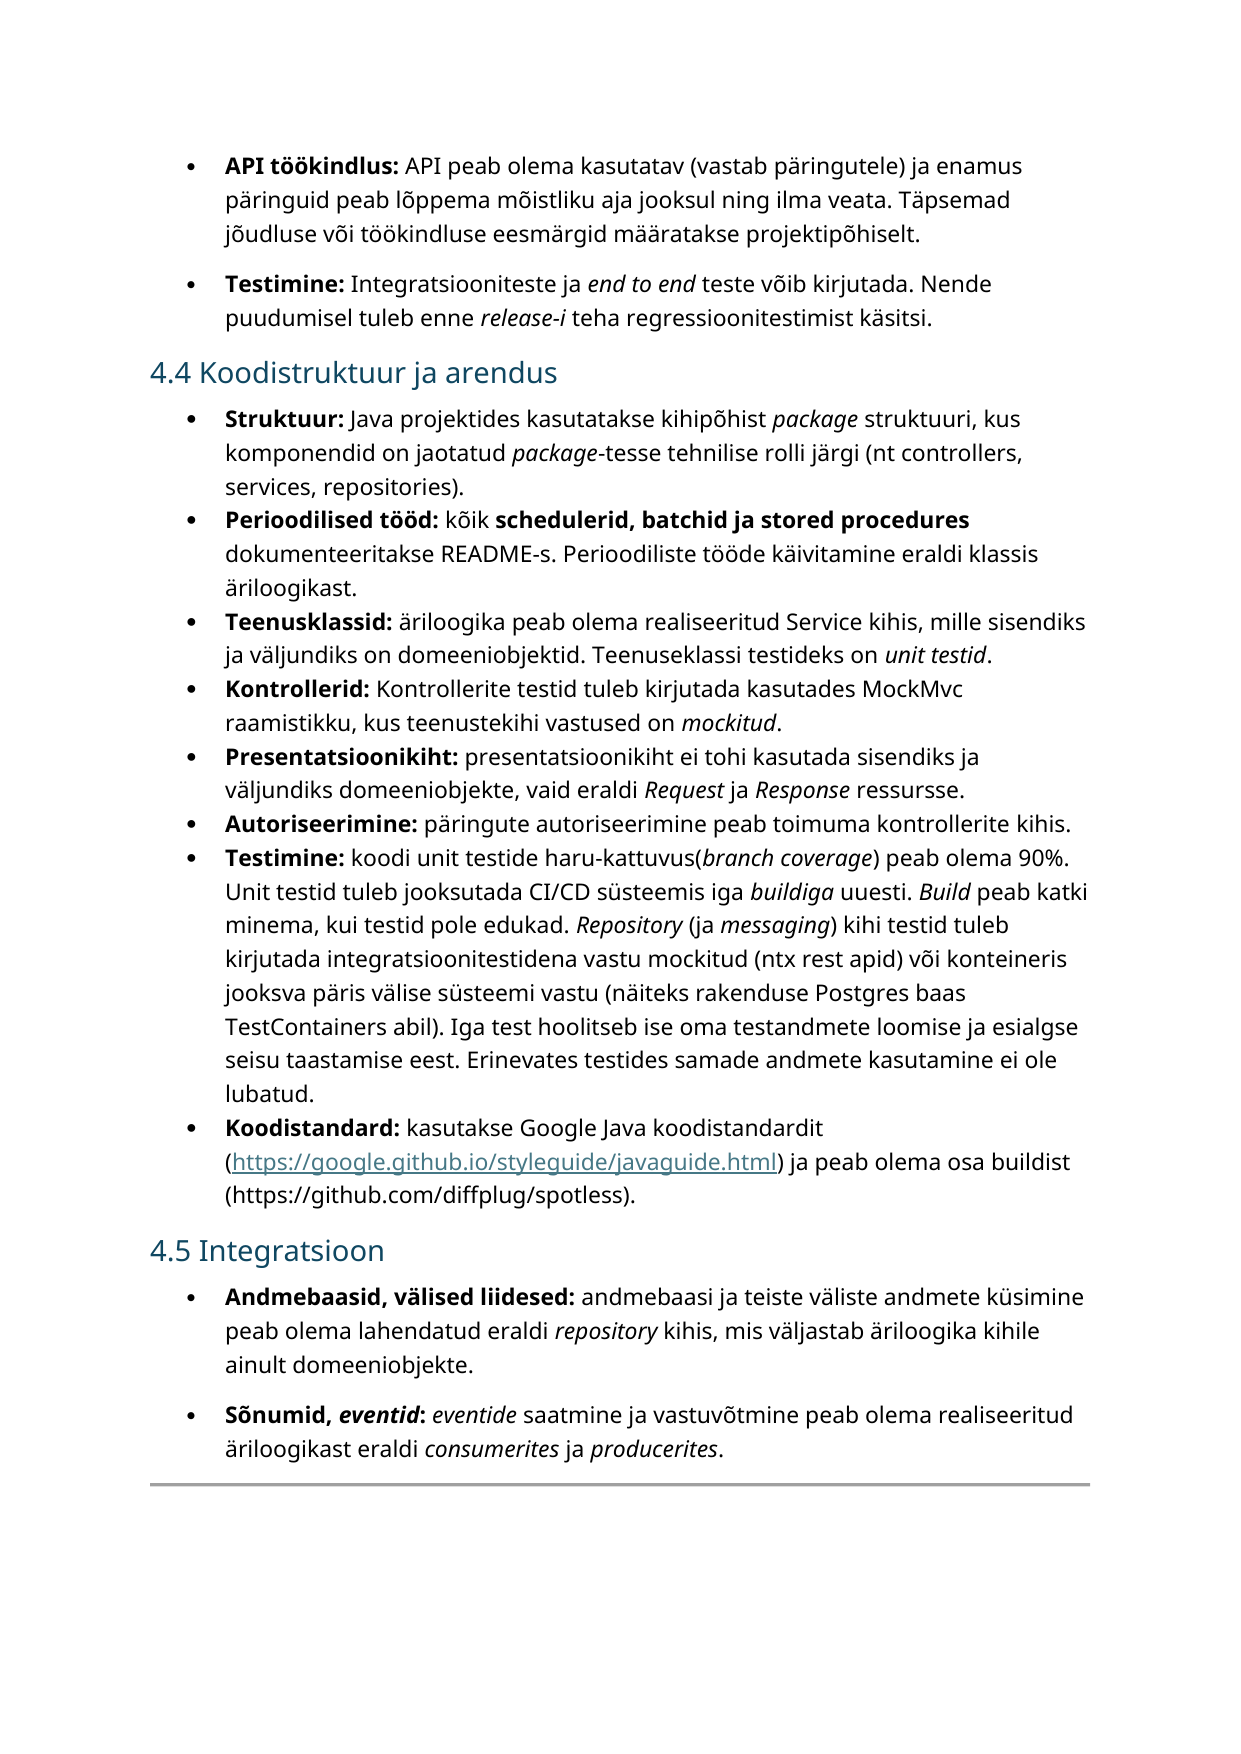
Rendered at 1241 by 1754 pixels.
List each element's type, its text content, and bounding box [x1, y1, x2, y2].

list Testimine: koodi unit testide haru-kattuvus(branch coverage) peab olema 90%. Unit testid tuleb jooksutada CI/CD süsteemis iga buildiga uuesti. Build peab katki minema, kui testid pole edukad. Repository (ja messaging) kihi testid tuleb kirjutada integratsioonitestidena vastu mockitud (ntx rest apid) või konteineris jooksva päris välise süsteemi vastu (näiteks rakenduse Postgres baas TestContainers abil). Iga test hoolitseb ise oma testandmete loomise ja esialgse seisu taastamise eest. Erinevates testides samade andmete kasutamine ei ole lubatud. [187, 842, 1090, 1109]
subtitle 4.4 Koodistruktuur ja arendus [150, 352, 1090, 392]
list Presentatsioonikiht: presentatsioonikiht ei tohi kasutada sisendiks ja väljundiks domeeniobjekte, vaid eraldi Request ja Response ressursse. [187, 741, 1090, 806]
list API töökindlus: API peab olema kasutatav (vastab päringutele) ja enamus päringuid peab lõppema mõistliku aja jooksul ning ilma veata. Täpsemad jõudluse või töökindluse eesmärgid määratakse projektipõhiselt. [187, 150, 1090, 249]
list Andmebaasid, välised liidesed: andmebaasi ja teiste väliste andmete küsimine peab olema lahendatud eraldi repository kihis, mis väljastab äriloogika kihile ainult domeeniobjekte. [187, 1281, 1090, 1380]
list Teenusklassid: äriloogika peab olema realiseeritud Service kihis, mille sisendiks ja väljundiks on domeeniobjektid. Teenuseklassi testideks on unit testid. [187, 606, 1090, 671]
list Autoriseerimine: päringute autoriseerimine peab toimuma kontrollerite kihis. [187, 808, 1090, 839]
list Testimine: Integratsiooniteste ja end to end teste võib kirjutada. Nende puudumisel tuleb enne release-i teha regressioonitestimist käsitsi. [187, 268, 1090, 333]
list Perioodilised tööd: kõik schedulerid, batchid ja stored procedures dokumenteeritakse README-s. Perioodiliste tööde käivitamine eraldi klassis äriloogikast. [187, 504, 1090, 603]
list Koodistandard: kasutakse Google Java koodistandardit (https://google.github.io/styleguide/javaguide.html) ja peab olema osa buildist (https://github.com/diffplug/spotless). [187, 1112, 1090, 1211]
list Sõnumid, eventid: eventide saatmine ja vastuvõtmine peab olema realiseeritud äriloogikast eraldi consumerites ja producerites. [187, 1399, 1090, 1464]
list Struktuur: Java projektides kasutatakse kihipõhist package struktuuri, kus komponendid on jaotatud package-tesse tehnilise rolli järgi (nt controllers, services, repositories). [187, 403, 1090, 502]
subtitle 4.5 Integratsioon [150, 1230, 1090, 1269]
list Kontrollerid: Kontrollerite testid tuleb kirjutada kasutades MockMvc raamistikku, kus teenustekihi vastused on mockitud. [187, 673, 1090, 738]
